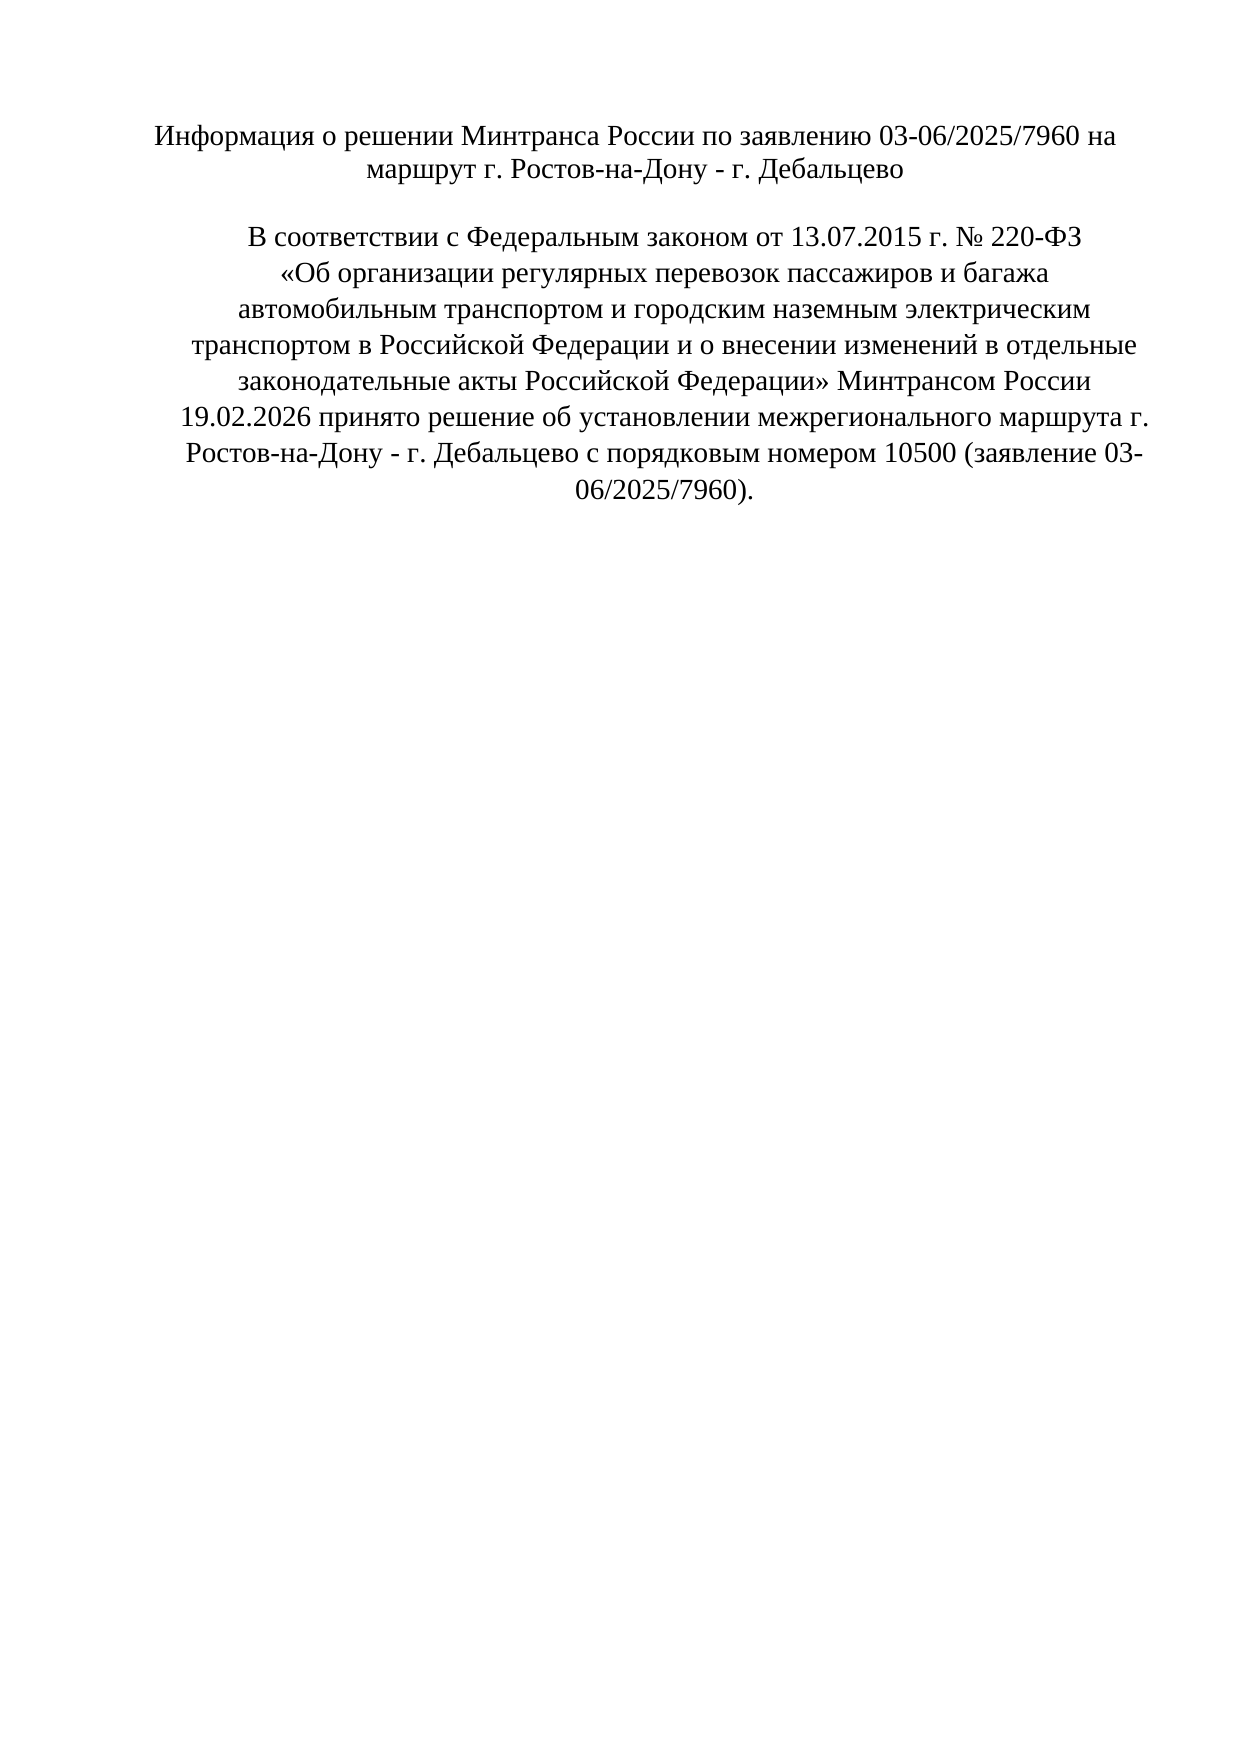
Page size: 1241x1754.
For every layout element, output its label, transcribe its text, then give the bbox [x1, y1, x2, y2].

text В соответствии с Федеральным законом от 13.07.2015 г. № 220-ФЗ «Об организации регулярных перевозок пассажиров и багажа автомобильным транспортом и городским наземным электрическим транспортом в Российской Федерации и о внесении изменений в отдельные законодательные акты Российской Федерации» Минтрансом России 19.02.2026 принято решение об установлении межрегионального маршрута г. Ростов-на-Дону - г. Дебальцево с порядковым номером 10500 (заявление 03-06/2025/7960). [177, 219, 1152, 505]
text Информация о решении Минтранса России по заявлению 03-06/2025/7960 на маршрут г. Ростов-на-Дону - г. Дебальцево [118, 118, 1152, 185]
